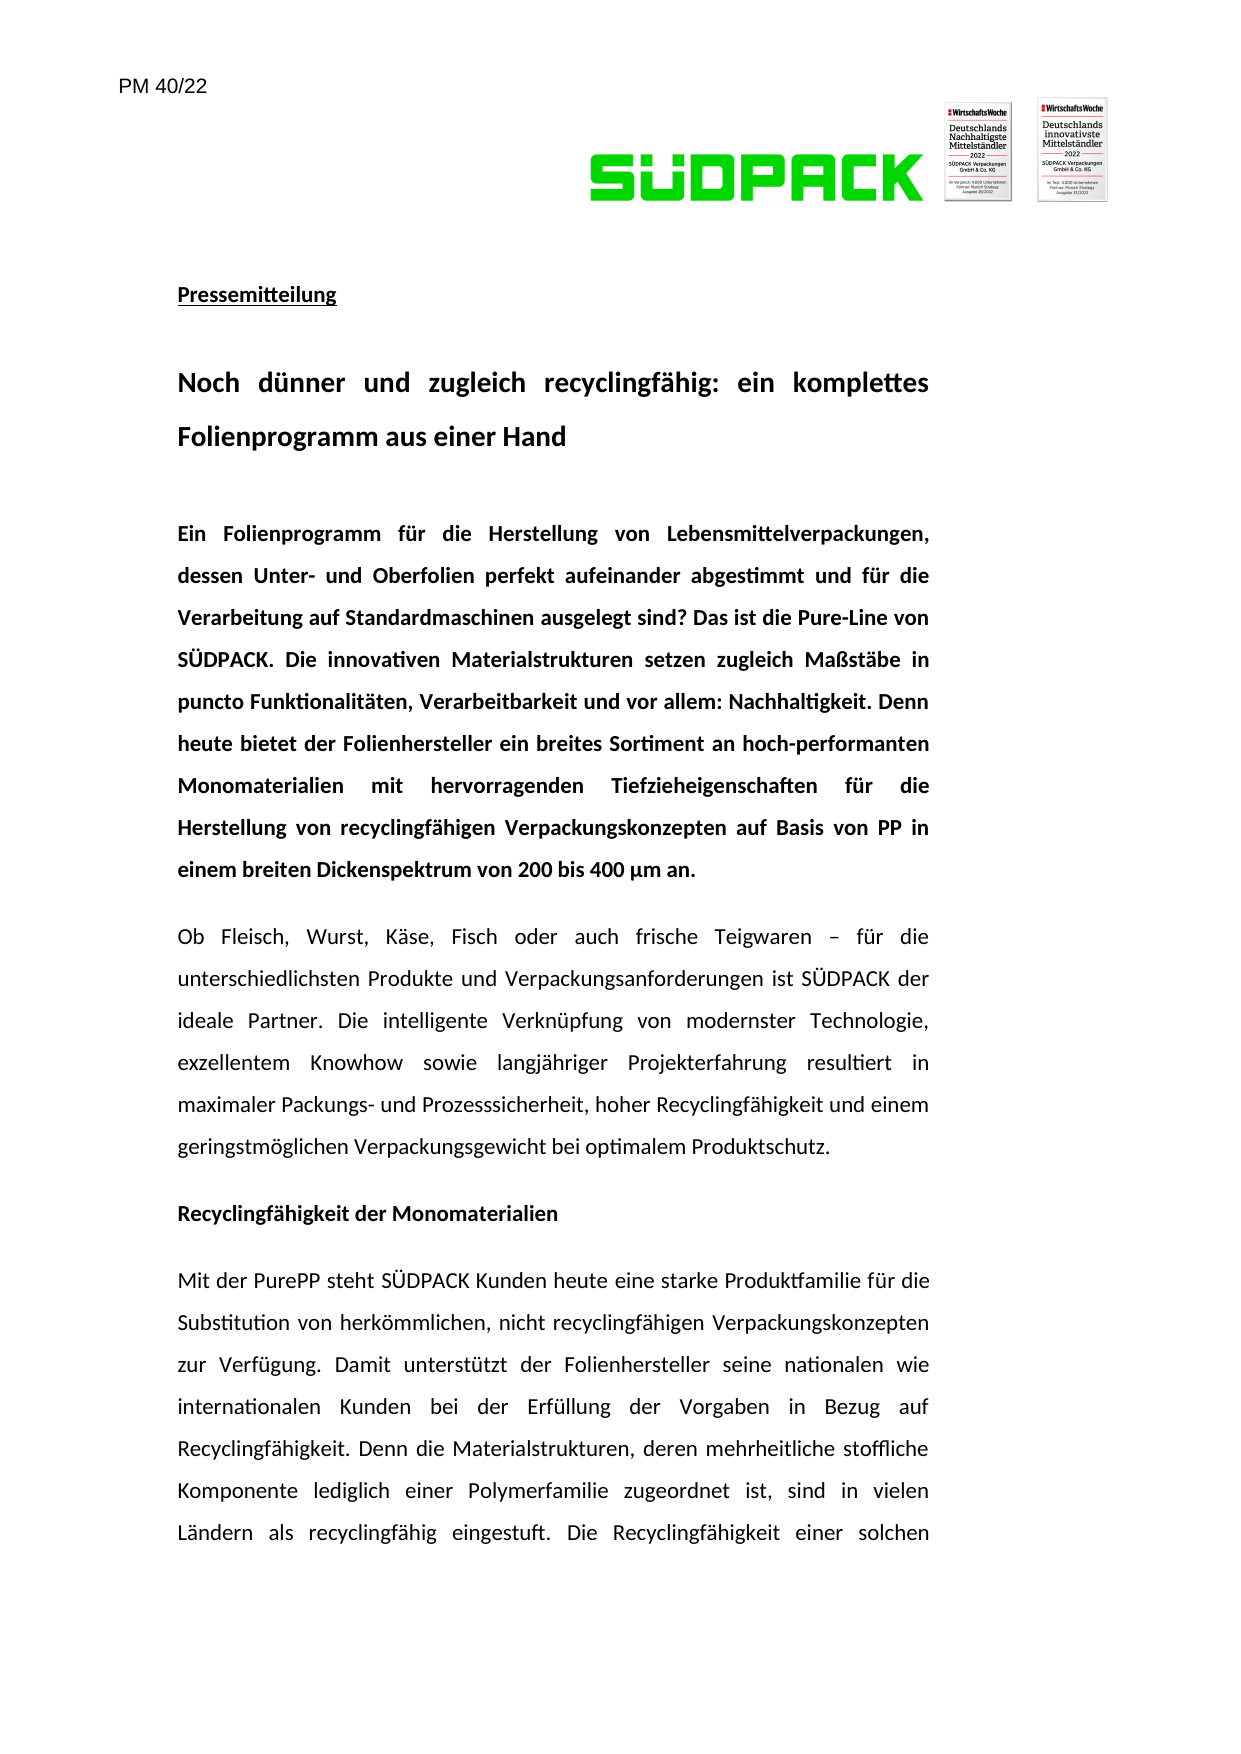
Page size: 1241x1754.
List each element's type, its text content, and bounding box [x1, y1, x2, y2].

text Recyclingfähigkeit der Monomaterialien [177, 1199, 930, 1227]
picture [1037, 97, 1108, 202]
text Ob Fleisch, Wurst, Käse, Fisch oder auch frische Teigwaren – für die unterschiedlichsten Produkte und Verpackungsanforderungen ist SÜDPACK der ideale Partner. Die intelligente Verknüpfung von modernster Technologie, exzellentem Knowhow sowie langjähriger Projekterfahrung resultiert in maximaler Packungs- und Prozesssicherheit, hoher Recyclingfähigkeit und einem geringstmöglichen Verpackungsgewicht bei optimalem Produktschutz. [177, 922, 930, 1160]
picture [944, 102, 1013, 202]
text Noch dünner und zugleich recyclingfähig: ein komplettes Folienprogramm aus einer Hand [177, 364, 930, 454]
picture [588, 153, 926, 202]
text Ein Folienprogramm für die Herstellung von Lebensmittelverpackungen, dessen Unter- und Oberfolien perfekt aufeinander abgestimmt und für die Verarbeitung auf Standardmaschinen ausgelegt sind? Das ist die Pure-Line von SÜDPACK. Die innovativen Materialstrukturen setzen zugleich Maßstäbe in puncto Funktionalitäten, Verarbeitbarkeit und vor allem: Nachhaltigkeit. Denn heute bietet der Folienhersteller ein breites Sortiment an hoch-performanten Monomaterialien mit hervorragenden Tiefzieheigenschaften für die Herstellung von recyclingfähigen Verpackungskonzepten auf Basis von PP in einem breiten Dickenspektrum von 200 bis 400 µm an. [177, 519, 930, 883]
text Pressemitteilung [177, 281, 930, 309]
